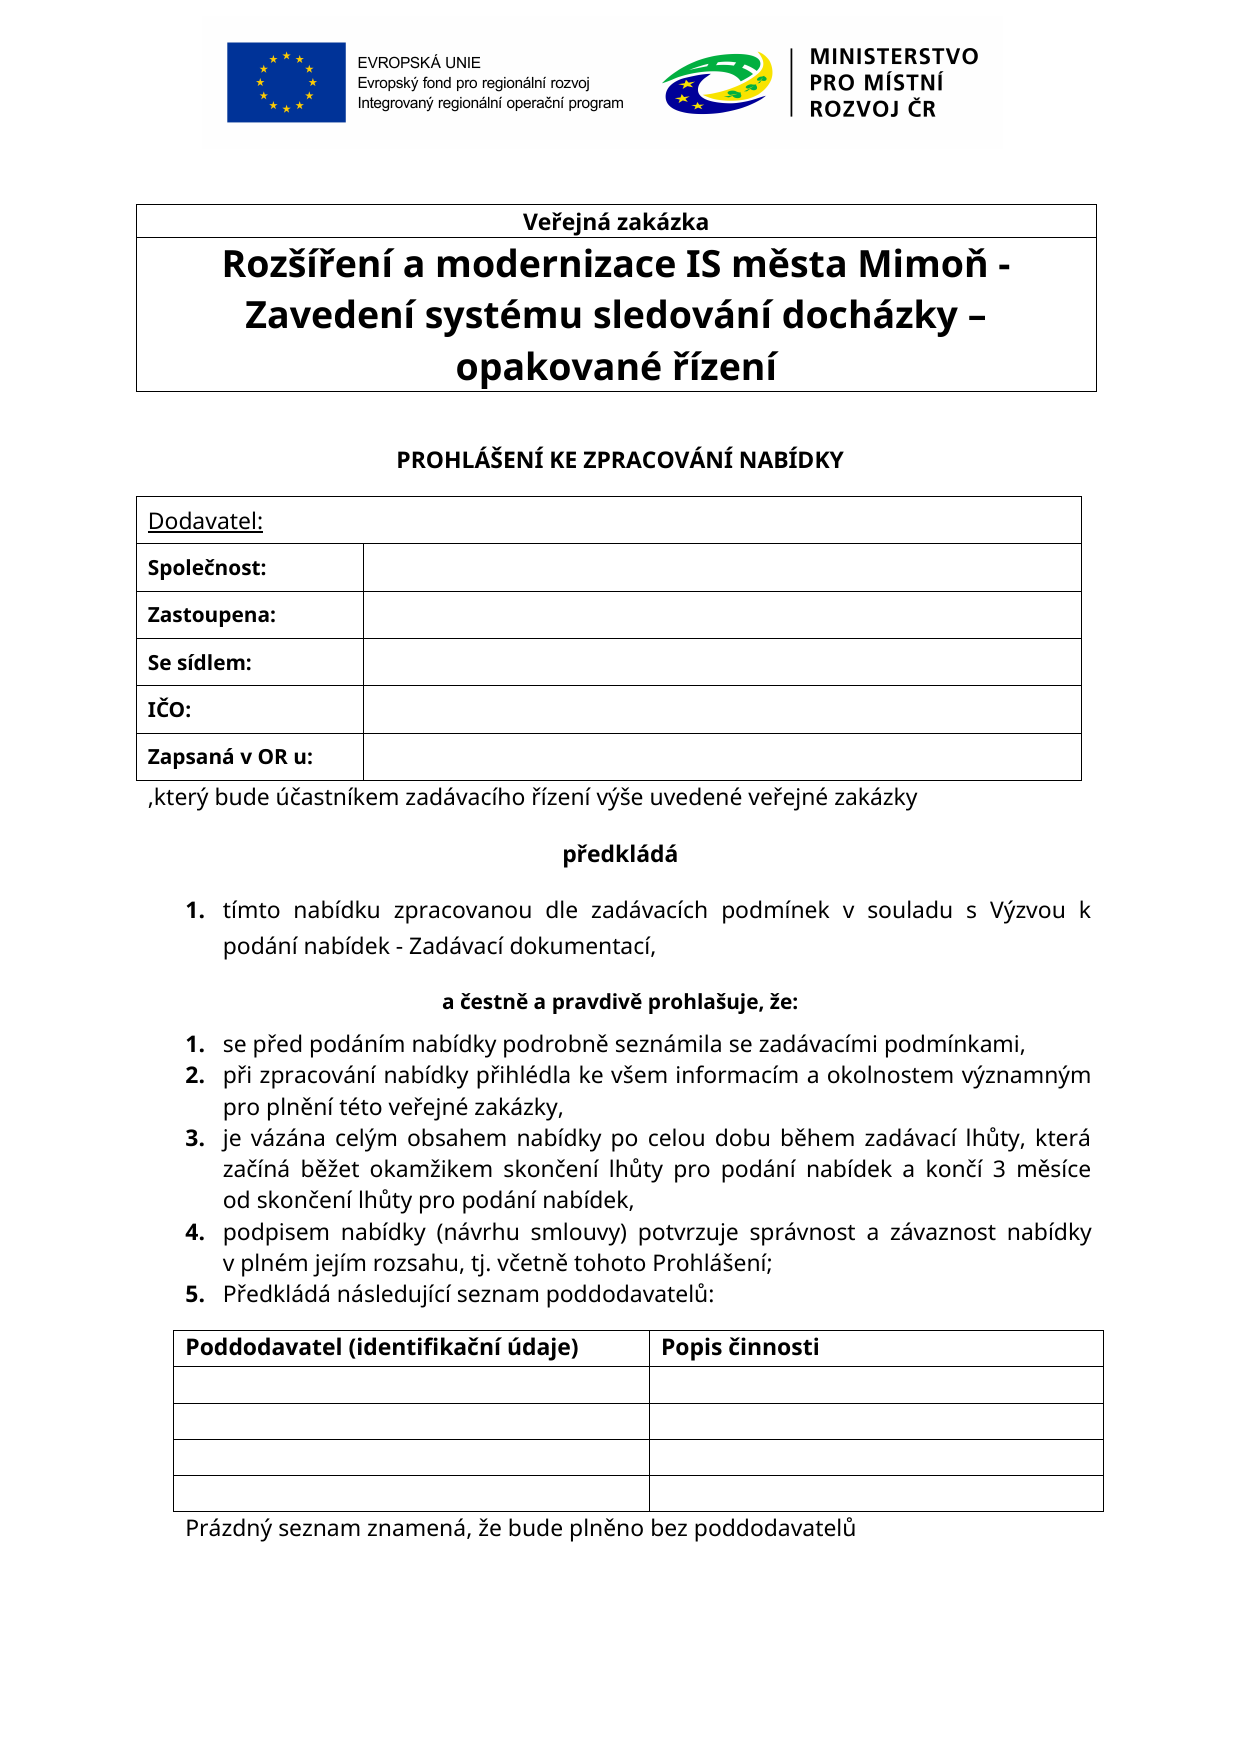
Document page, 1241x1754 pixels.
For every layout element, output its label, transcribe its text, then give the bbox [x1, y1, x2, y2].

table_cell IČO: [137, 686, 363, 732]
table_cell Rozšíření a modernizace IS města Mimoň - Zavedení systému sledování docházky – opakované řízení [137, 238, 1096, 391]
table_cell [174, 1476, 649, 1511]
table_cell [650, 1476, 1103, 1511]
table_cell [174, 1440, 649, 1475]
table_cell [364, 592, 1081, 638]
table_cell Zapsaná v OR u: [137, 734, 363, 780]
list je vázána celým obsahem nabídky po celou dobu během zadávací lhůty, která začíná běžet okamžikem skončení lhůty pro podání nabídek a končí 3 měsíce od skončení lhůty pro podání nabídek, [185, 1122, 1093, 1216]
text PROHLÁŠENÍ KE ZPRACOVÁNÍ NABÍDKY [148, 444, 1093, 475]
table_cell [174, 1404, 649, 1438]
text ,který bude účastníkem zadávacího řízení výše uvedené veřejné zakázky [148, 781, 1093, 812]
table_cell [174, 1367, 649, 1402]
table_cell [650, 1404, 1103, 1438]
list se před podáním nabídky podrobně seznámila se zadávacími podmínkami, [185, 1028, 1093, 1059]
table_header Veřejná zakázka [137, 205, 1096, 237]
table_cell [650, 1440, 1103, 1475]
table_header Popis činnosti [650, 1331, 1103, 1366]
table_cell [650, 1367, 1103, 1402]
table_cell [364, 544, 1081, 591]
text a čestně a pravdivě prohlašuje, že: [148, 987, 1093, 1016]
list tímto nabídku zpracovanou dle zadávacích podmínek v souladu s Výzvou k podání nabídek - Zadávací dokumentací, [185, 894, 1093, 962]
table_cell [364, 734, 1081, 780]
table_cell Společnost: [137, 544, 363, 591]
table_header Dodavatel: [137, 497, 1081, 543]
list podpisem nabídky (návrhu smlouvy) potvrzuje správnost a závaznost nabídky v plném jejím rozsahu, tj. včetně tohoto Prohlášení; [185, 1216, 1093, 1278]
table_cell Zastoupena: [137, 592, 363, 638]
list Předkládá následující seznam poddodavatelů: [185, 1278, 1093, 1309]
table_header Poddodavatel (identifikační údaje) [174, 1331, 649, 1366]
text Prázdný seznam znamená, že bude plněno bez poddodavatelů [185, 1512, 1093, 1543]
table_cell Se sídlem: [137, 639, 363, 685]
table_cell [364, 686, 1081, 732]
picture [201, 16, 1004, 149]
text předkládá [148, 838, 1093, 869]
table_cell [364, 639, 1081, 685]
list při zpracování nabídky přihlédla ke všem informacím a okolnostem významným pro plnění této veřejné zakázky, [185, 1059, 1093, 1122]
